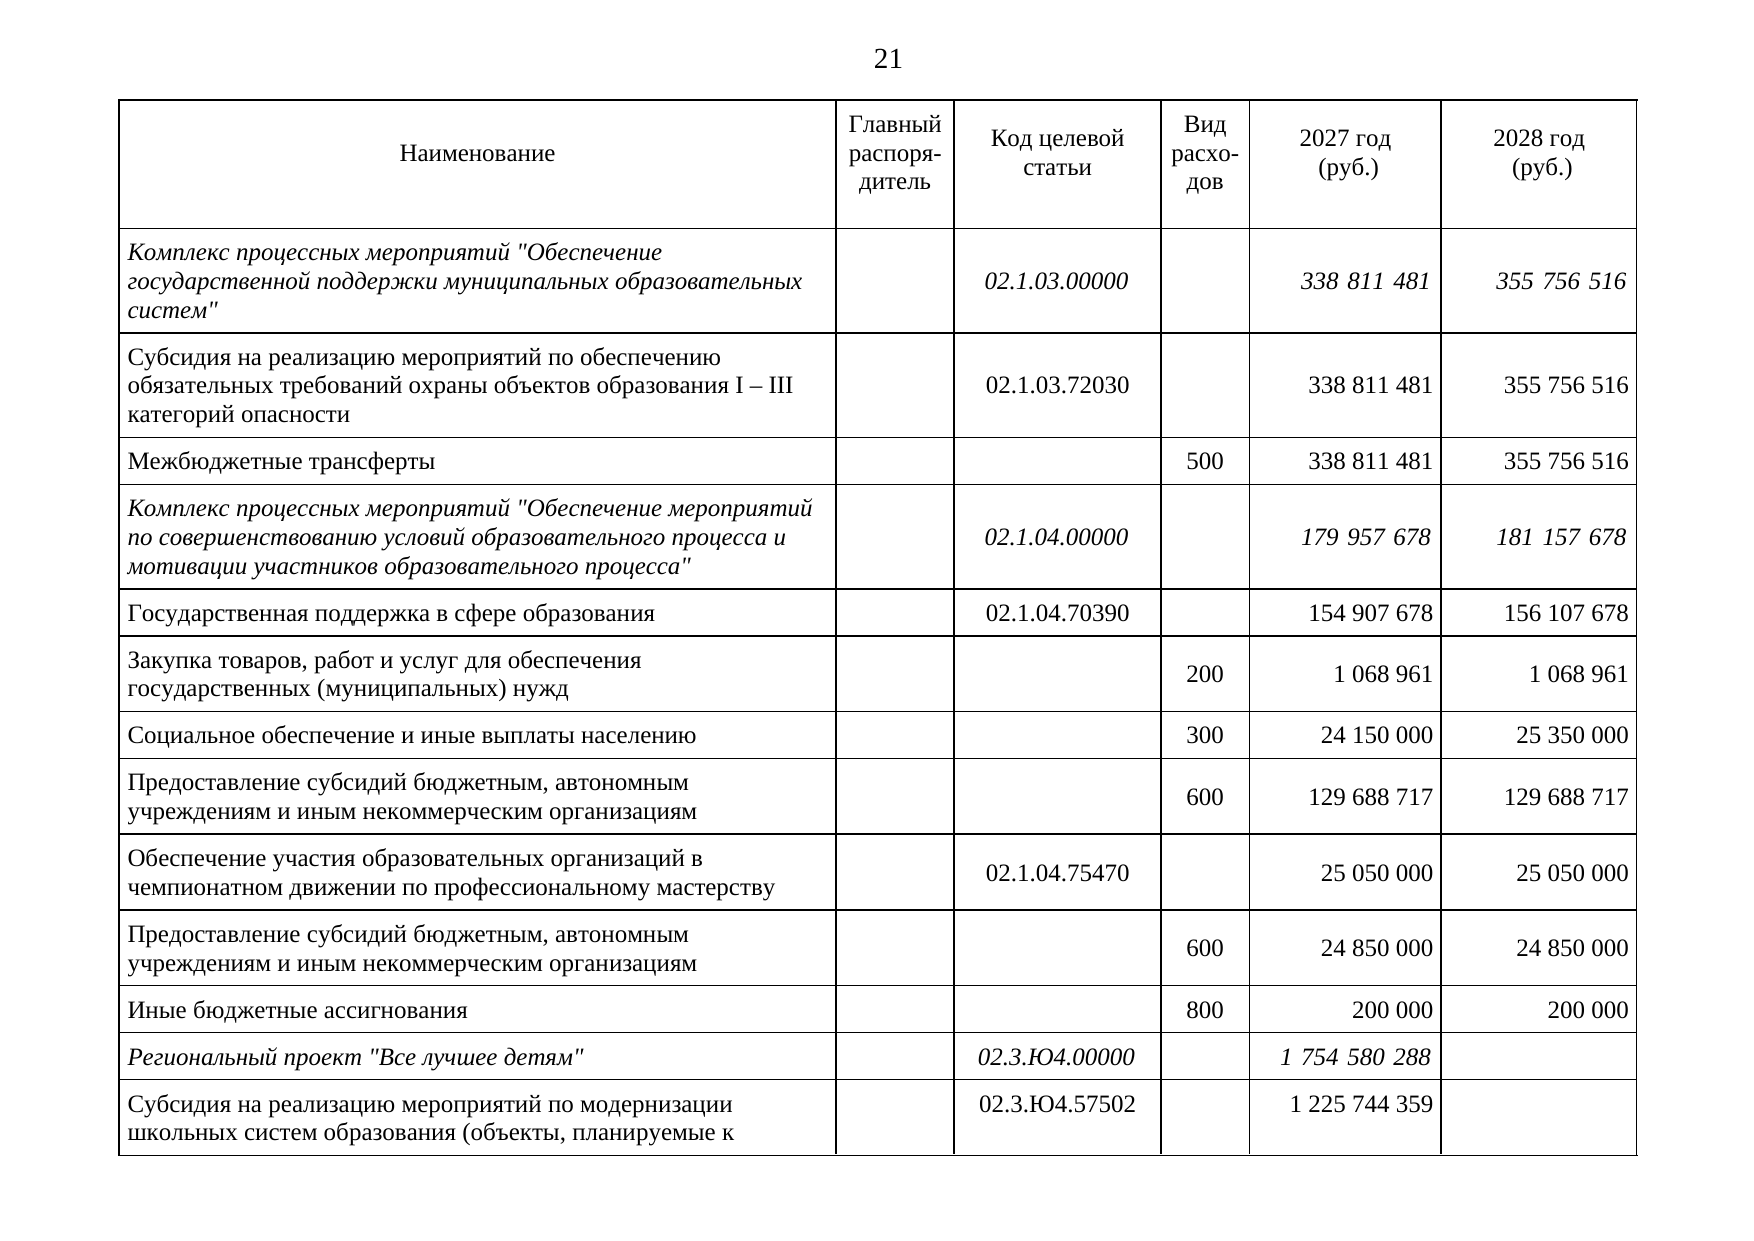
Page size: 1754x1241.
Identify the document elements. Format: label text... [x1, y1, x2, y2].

table_cell 154 907 678 [1250, 590, 1440, 635]
table_cell 338 811 481 [1250, 438, 1440, 483]
table_cell Региональный проект "Все лучшее детям" [120, 1033, 835, 1079]
table_cell 200 000 [1442, 986, 1636, 1032]
table_cell 600 [1162, 759, 1249, 833]
table_cell 24 850 000 [1442, 911, 1636, 985]
table_header Код целевой статьи [955, 101, 1160, 227]
table_cell [955, 986, 1160, 1032]
table_cell 02.1.04.00000 [955, 485, 1160, 588]
table_cell 800 [1162, 986, 1249, 1032]
table_cell 24 850 000 [1250, 911, 1440, 985]
table_cell 338 811 481 [1250, 334, 1440, 436]
table_cell [1162, 835, 1249, 909]
table_cell [1162, 590, 1249, 635]
table_cell 129 688 717 [1442, 759, 1636, 833]
table_header Главный распоря-дитель [837, 101, 953, 227]
table_cell 02.1.03.72030 [955, 334, 1160, 436]
table_cell [837, 835, 953, 909]
table_cell [837, 438, 953, 483]
table_cell 200 [1162, 637, 1249, 711]
table_cell Комплекс процессных мероприятий "Обеспечение мероприятий по совершенствованию условий образовательного процесса и мотивации участников образовательного процесса" [120, 485, 835, 588]
table_cell Комплекс процессных мероприятий "Обеспечение государственной поддержки муниципальных образовательных систем" [120, 229, 835, 332]
table_cell Иные бюджетные ассигнования [120, 986, 835, 1032]
table_cell 25 050 000 [1442, 835, 1636, 909]
table_cell [837, 229, 953, 332]
table_cell 1 225 744 359 [1250, 1080, 1440, 1154]
table_cell 600 [1162, 911, 1249, 985]
table_cell [1162, 229, 1249, 332]
table_cell [837, 334, 953, 436]
table_cell 355 756 516 [1442, 334, 1636, 436]
table_cell [837, 485, 953, 588]
table_cell [955, 712, 1160, 758]
table_cell [837, 637, 953, 711]
table_cell Предоставление субсидий бюджетным, автономным учреждениям и иным некоммерческим организациям [120, 911, 835, 985]
table_cell 24 150 000 [1250, 712, 1440, 758]
table_cell 355 756 516 [1442, 229, 1636, 332]
table_cell 1 068 961 [1442, 637, 1636, 711]
table_header 2027 год (руб.) [1250, 101, 1440, 227]
table_cell 02.1.04.75470 [955, 835, 1160, 909]
table_header 2028 год (руб.) [1442, 101, 1636, 227]
table_cell [1162, 485, 1249, 588]
table_cell 181 157 678 [1442, 485, 1636, 588]
table_cell Обеспечение участия образовательных организаций в чемпионатном движении по профессиональному мастерству [120, 835, 835, 909]
table_cell [837, 712, 953, 758]
table_cell [1162, 1080, 1249, 1154]
table_cell 355 756 516 [1442, 438, 1636, 483]
table_cell [837, 759, 953, 833]
table_cell [1162, 1033, 1249, 1079]
table_cell 1 754 580 288 [1250, 1033, 1440, 1079]
table_cell [837, 1080, 953, 1154]
table_cell [1442, 1080, 1636, 1154]
table_header Вид расхо- дов [1162, 101, 1249, 227]
table_cell [1442, 1033, 1636, 1079]
table_cell [1162, 334, 1249, 436]
table_cell [837, 1033, 953, 1079]
table_cell [837, 986, 953, 1032]
table_cell 25 350 000 [1442, 712, 1636, 758]
table_cell 02.1.04.70390 [955, 590, 1160, 635]
table_cell [837, 590, 953, 635]
table_cell Государственная поддержка в сфере образования [120, 590, 835, 635]
table_cell 02.1.03.00000 [955, 229, 1160, 332]
table_cell 25 050 000 [1250, 835, 1440, 909]
table_cell 1 068 961 [1250, 637, 1440, 711]
table_cell 02.3.Ю4.57502 [955, 1080, 1160, 1154]
table_cell Субсидия на реализацию мероприятий по обеспечению обязательных требований охраны объектов образования I – III категорий опасности [120, 334, 835, 436]
table_cell Социальное обеспечение и иные выплаты населению [120, 712, 835, 758]
table_cell 02.3.Ю4.00000 [955, 1033, 1160, 1079]
table_cell 300 [1162, 712, 1249, 758]
table_header Наименование [120, 101, 835, 227]
table_cell Межбюджетные трансферты [120, 438, 835, 483]
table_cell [120, 1080, 835, 1154]
table_cell 179 957 678 [1250, 485, 1440, 588]
table_cell [955, 438, 1160, 483]
table_cell [955, 911, 1160, 985]
table_cell 129 688 717 [1250, 759, 1440, 833]
table_cell 156 107 678 [1442, 590, 1636, 635]
table_cell Предоставление субсидий бюджетным, автономным учреждениям и иным некоммерческим организациям [120, 759, 835, 833]
table_cell Закупка товаров, работ и услуг для обеспечения государственных (муниципальных) нужд [120, 637, 835, 711]
table_cell [955, 637, 1160, 711]
table_cell 500 [1162, 438, 1249, 483]
table_cell [955, 759, 1160, 833]
table_cell 200 000 [1250, 986, 1440, 1032]
table_cell 338 811 481 [1250, 229, 1440, 332]
table_cell [837, 911, 953, 985]
